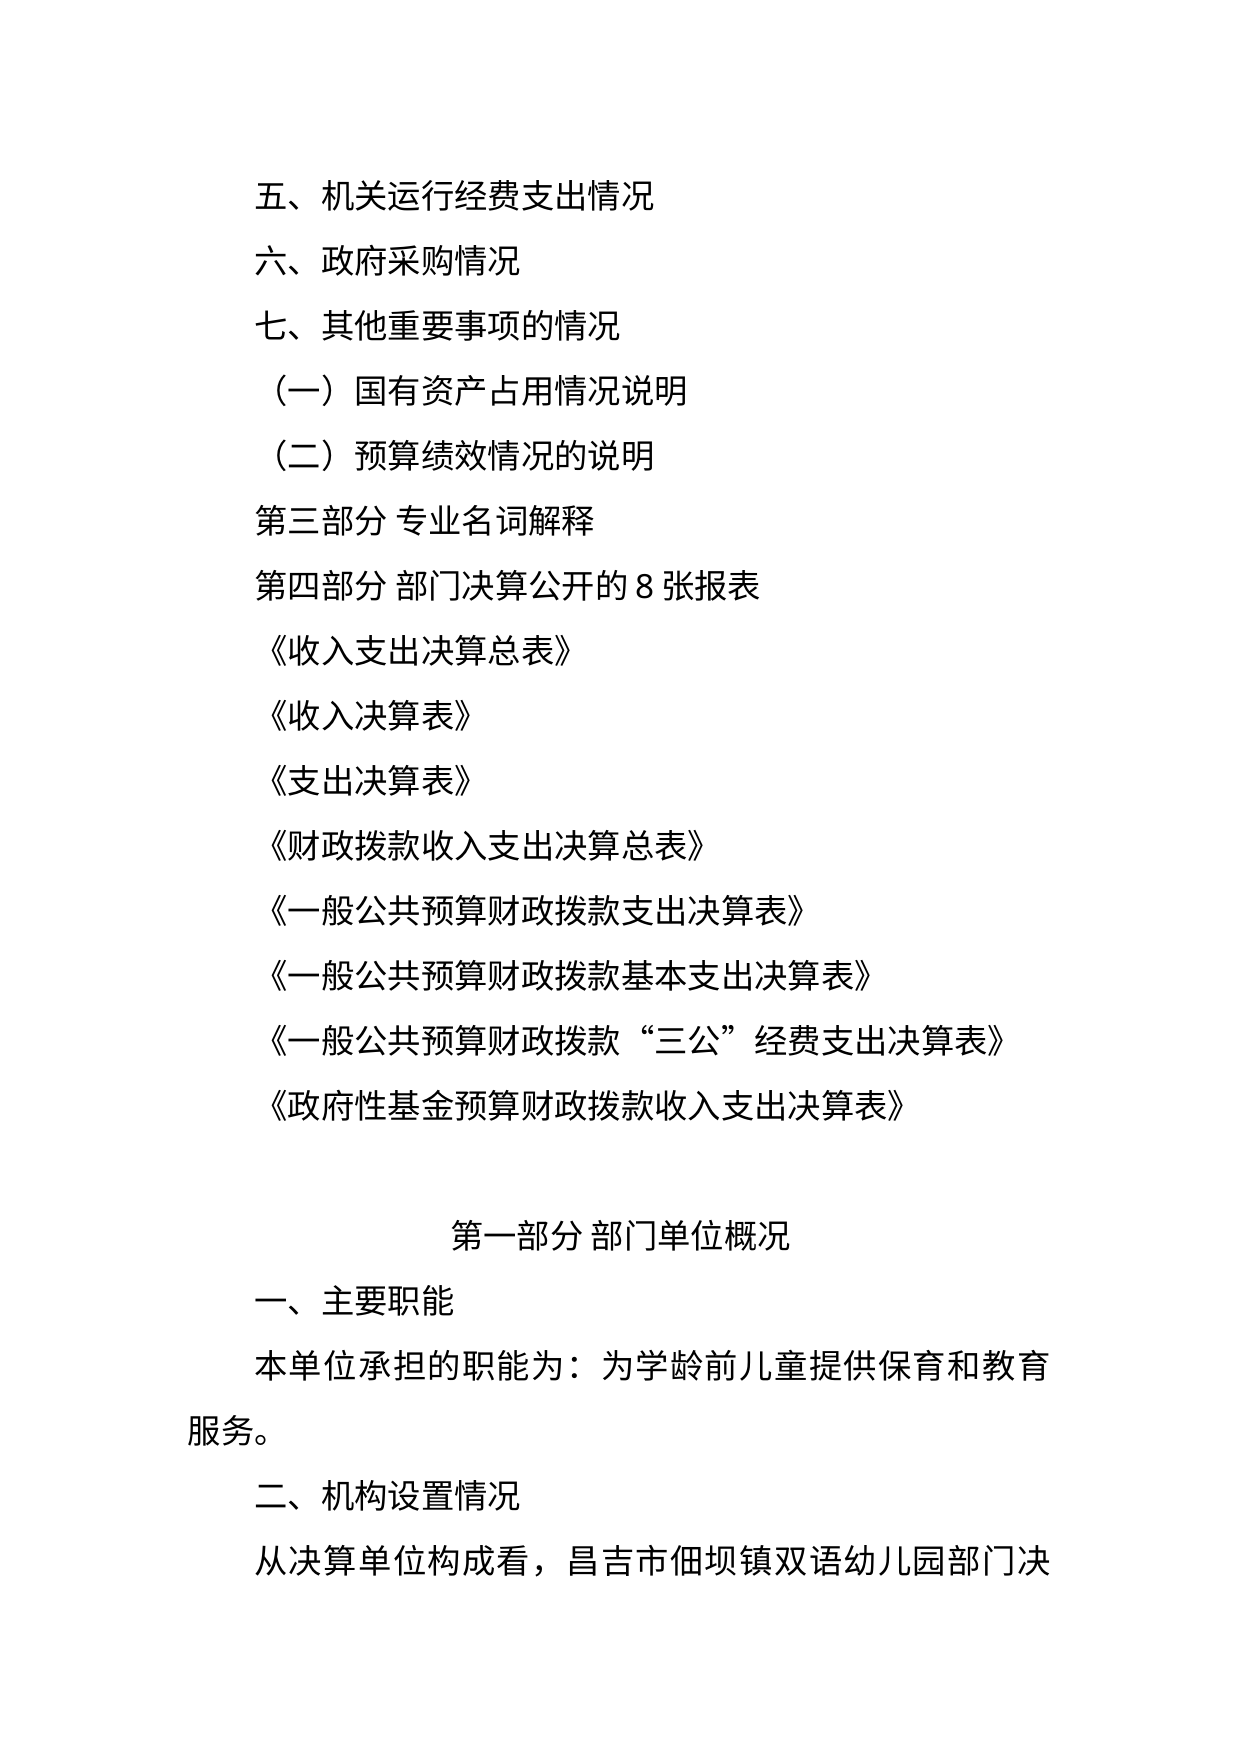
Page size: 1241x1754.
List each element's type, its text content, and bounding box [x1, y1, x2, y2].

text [187, 1527, 1053, 1592]
text （一）国有资产占用情况说明 [187, 357, 1053, 422]
text 《财政拨款收入支出决算总表》 [187, 812, 1053, 877]
text 《收入决算表》 [187, 682, 1053, 747]
text 《一般公共预算财政拨款支出决算表》 [187, 877, 1053, 942]
text 《政府性基金预算财政拨款收入支出决算表》 [187, 1072, 1053, 1137]
text 《支出决算表》 [187, 747, 1053, 812]
text 二、机构设置情况 [187, 1462, 1053, 1527]
text 本单位承担的职能为：为学龄前儿童提供保育和教育服务。 [187, 1332, 1053, 1462]
text 《一般公共预算财政拨款“三公”经费支出决算表》 [187, 1007, 1053, 1072]
text 一、主要职能 [187, 1267, 1053, 1332]
text 《收入支出决算总表》 [187, 617, 1053, 682]
text 《一般公共预算财政拨款基本支出决算表》 [187, 942, 1053, 1007]
text 五、机关运行经费支出情况 [187, 162, 1053, 227]
text 七、其他重要事项的情况 [187, 292, 1053, 357]
text 第四部分 部门决算公开的8张报表 [187, 552, 1053, 617]
text （二）预算绩效情况的说明 [187, 422, 1053, 487]
text 六、政府采购情况 [187, 227, 1053, 292]
text 第三部分 专业名词解释 [187, 487, 1053, 552]
text 第一部分 部门单位概况 [187, 1202, 1053, 1267]
